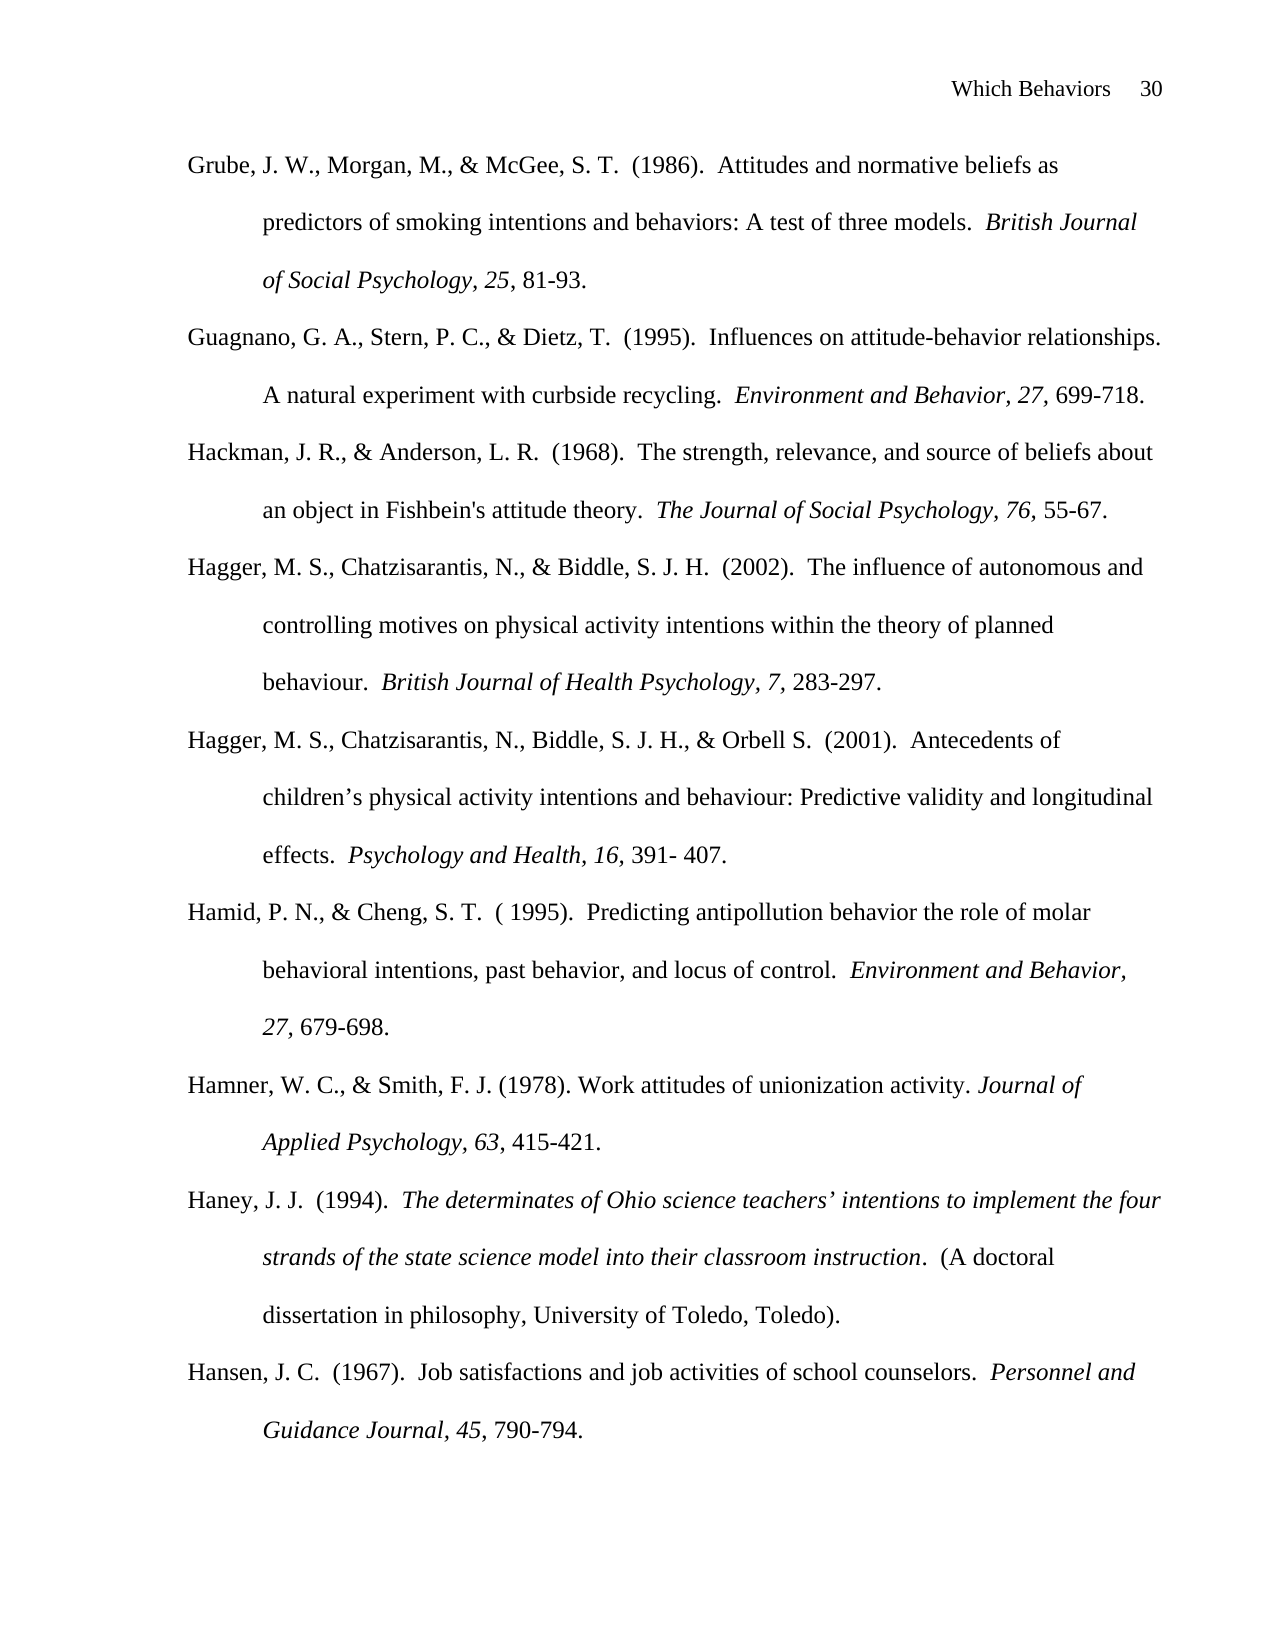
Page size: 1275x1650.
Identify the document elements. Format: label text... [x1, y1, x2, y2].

text Hackman, J. R., & Anderson, L. R. (1968). The strength, relevance, and source of beliefs about an object in Fishbein's attitude theory. The Journal of Social Psychology, 76, 55-67. [187, 437, 1162, 524]
text Haney, J. J. (1994). The determinates of Ohio science teachers’ intentions to implement the four strands of the state science model into their classroom instruction. (A doctoral dissertation in philosophy, University of Toledo, Toledo). [187, 1185, 1162, 1329]
text Hamner, W. C., & Smith, F. J. (1978). Work attitudes of unionization activity. Journal of Applied Psychology, 63, 415-421. [187, 1070, 1162, 1156]
text Hamid, P. N., & Cheng, S. T. ( 1995). Predicting antipollution behavior the role of molar behavioral intentions, past behavior, and locus of control. Environment and Behavior, 27, 679-698. [187, 897, 1162, 1041]
text Guagnano, G. A., Stern, P. C., & Dietz, T. (1995). Influences on attitude-behavior relationships. A natural experiment with curbside recycling. Environment and Behavior, 27, 699-718. [187, 322, 1162, 409]
text Hagger, M. S., Chatzisarantis, N., & Biddle, S. J. H. (2002). The influence of autonomous and controlling motives on physical activity intentions within the theory of planned behaviour. British Journal of Health Psychology, 7, 283-297. [187, 552, 1162, 696]
subtitle Hansen, J. C. (1967). Job satisfactions and job activities of school counselors. Personnel and Guidance Journal, 45, 790-794. [187, 1357, 1162, 1444]
text Hagger, M. S., Chatzisarantis, N., Biddle, S. J. H., & Orbell S. (2001). Antecedents of children’s physical activity intentions and behaviour: Predictive validity and longitudinal effects. Psychology and Health, 16, 391- 407. [187, 725, 1162, 869]
text Grube, J. W., Morgan, M., & McGee, S. T. (1986). Attitudes and normative beliefs as predictors of smoking intentions and behaviors: A test of three models. British Journal of Social Psychology, 25, 81-93. [187, 150, 1162, 294]
